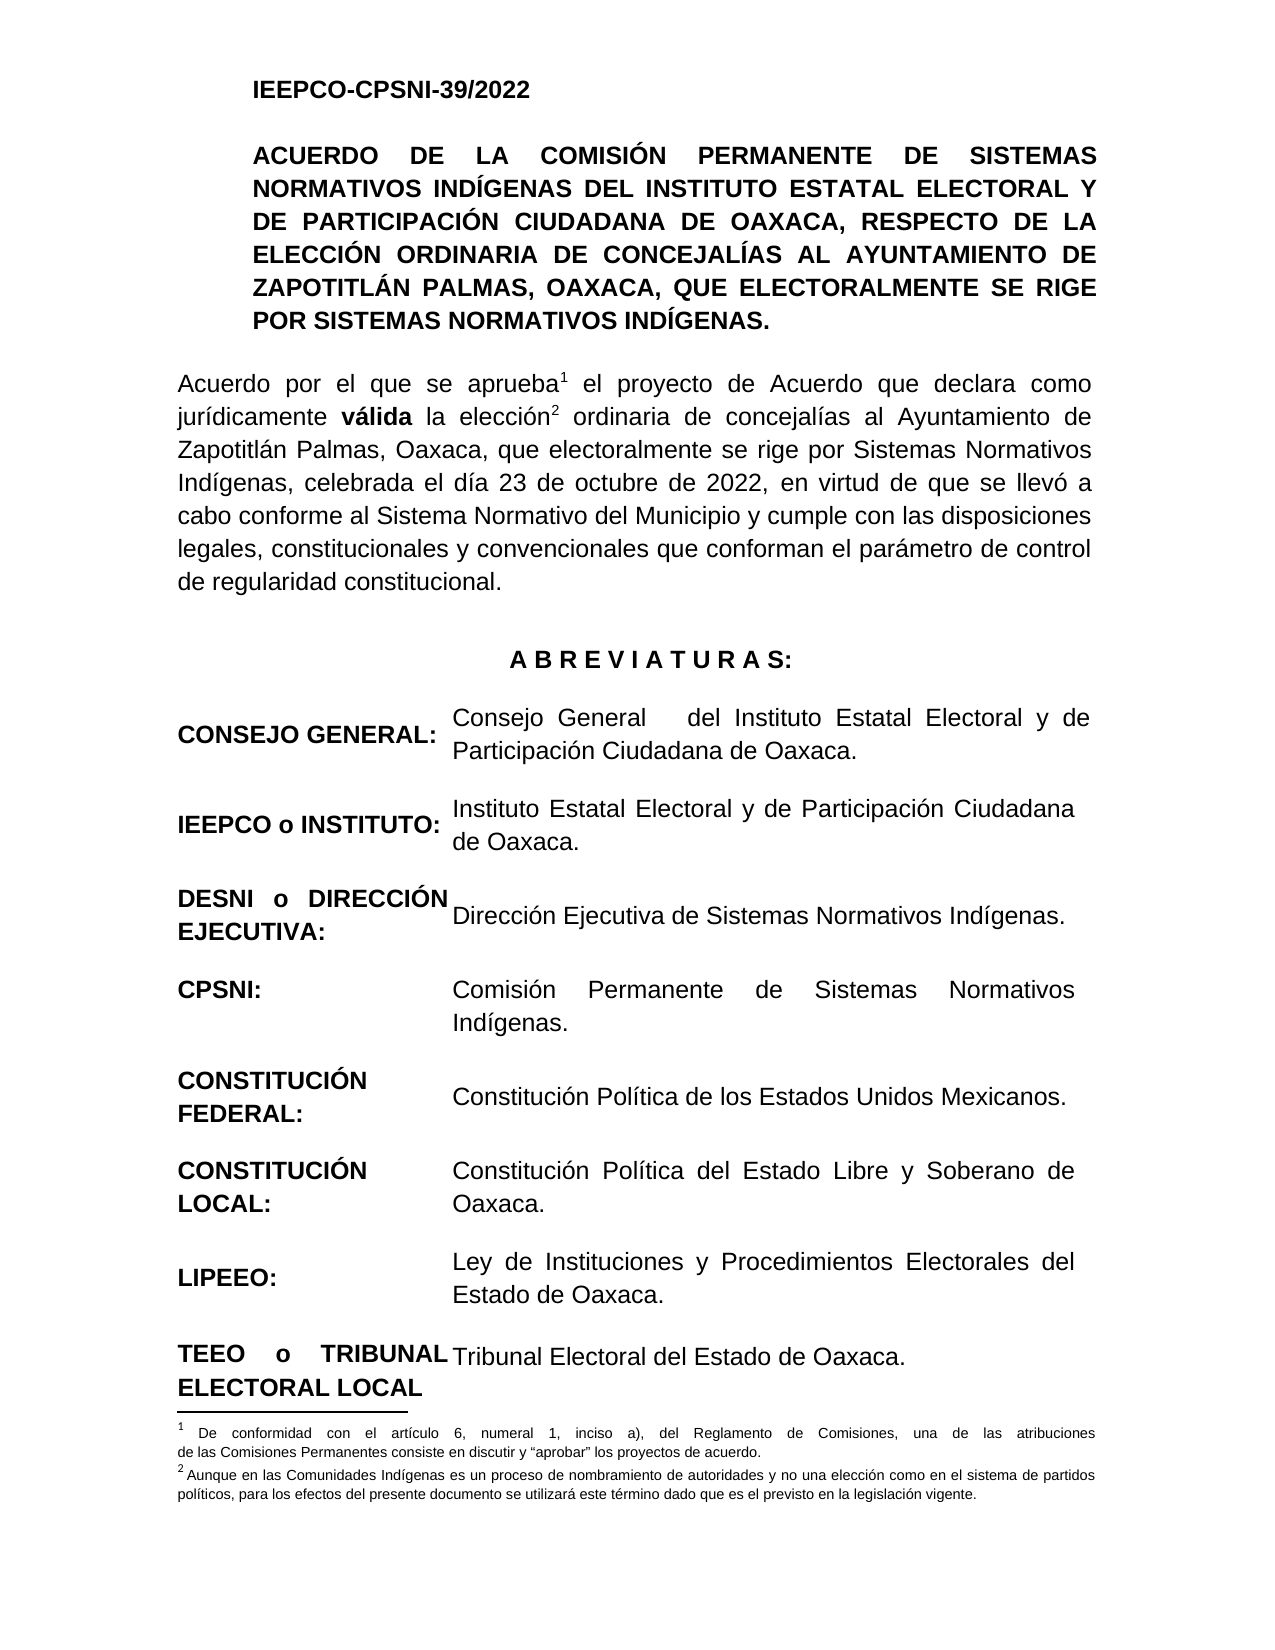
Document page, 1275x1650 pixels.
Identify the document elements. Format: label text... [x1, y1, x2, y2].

table_header Consejo General del Instituto Estatal Electoral y de Participación Ciudadana de Oaxaca. [452, 703, 1094, 794]
table_cell Dirección Ejecutiva de Sistemas Normativos Indígenas. [452, 884, 1079, 975]
text A B R E V I A T U R A S: [207, 645, 1095, 674]
table_cell CONSTITUCIÓN FEDERAL: [177, 1066, 452, 1156]
table_cell Constitución Política de los Estados Unidos Mexicanos. [452, 1066, 1079, 1156]
table_cell IEEPCO o INSTITUTO: [177, 794, 452, 884]
table_cell CONSTITUCIÓN LOCAL: [177, 1156, 452, 1247]
table_cell Constitución Política del Estado Libre y Soberano de Oaxaca. [452, 1156, 1079, 1247]
table_cell Ley de Instituciones y Procedimientos Electorales del Estado de Oaxaca. [452, 1247, 1079, 1337]
table_cell LIPEEO: [177, 1247, 452, 1337]
table_cell TEEO o TRIBUNAL ELECTORAL LOCAL [177, 1338, 452, 1403]
table_header CONSEJO GENERAL: [177, 703, 452, 794]
table_cell DESNI o DIRECCIÓN EJECUTIVA: [177, 884, 452, 975]
table_cell Comisión Permanente de Sistemas Normativos Indígenas. [452, 975, 1079, 1066]
table_cell CPSNI: [177, 975, 452, 1066]
table_cell Instituto Estatal Electoral y de Participación Ciudadana de Oaxaca. [452, 794, 1079, 884]
text Acuerdo por el que se aprueba el proyecto de Acuerdo que declara como jurídicamente válida la elección ordinaria de concejalías al Ayuntamiento de Zapotitlán Palmas, Oaxaca, que electoralmente se rige por Sistemas Normativos Indígenas, celebrada el día 23 de octubre de 2022, en virtud de que se llevó a cabo conforme al Sistema Normativo del Municipio y cumple con las disposiciones legales, constitucionales y convencionales que conforman el parámetro de control de regularidad constitucional. [177, 369, 1093, 596]
table_cell Tribunal Electoral del Estado de Oaxaca. [452, 1338, 1079, 1403]
